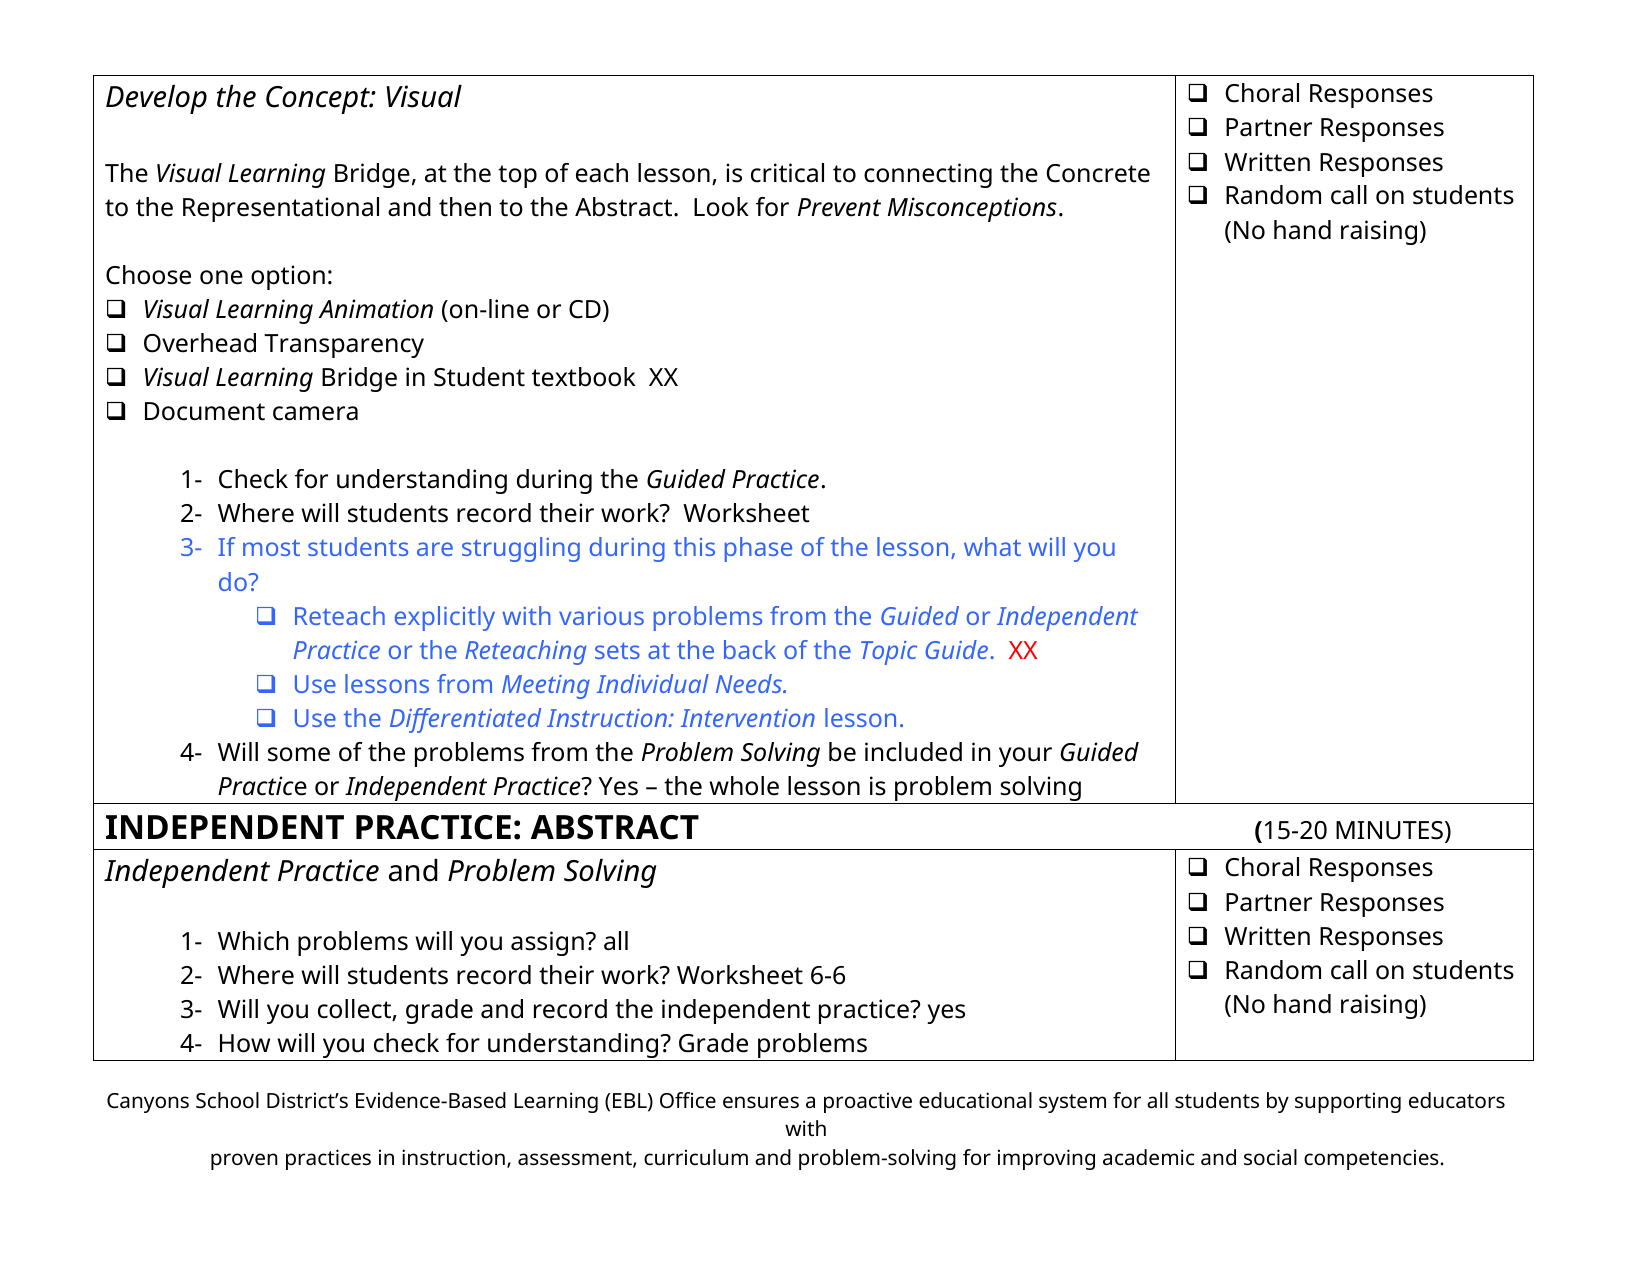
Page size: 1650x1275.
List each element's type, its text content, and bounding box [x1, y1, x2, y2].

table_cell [94, 850, 1175, 1060]
table_cell Choral Responses Partner Responses Written Responses Random call on students (No hand raising) [1176, 76, 1533, 803]
table_cell INDEPENDENT PRACTICE: ABSTRACT (15-20 MINUTES) [94, 804, 1533, 849]
table_cell Develop the Concept: Visual The Visual Learning Bridge, at the top of each lesson, is critical to connecting the Concrete to the Representational and then to the Abstract. Look for Prevent Misconceptions. Choose one option: Visual Learning Animation (on-line or CD) Overhead Transparency Visual Learning Bridge in Student textbook XX Document camera Check for understanding during the Guided Practice. Where will students record their work? Worksheet If most students are struggling during this phase of the lesson, what will you do? Reteach explicitly with various problems from the Guided or Independent Practice or the Reteaching sets at the back of the Topic Guide. XX Use lessons from Meeting Individual Needs. Use the Differentiated Instruction: Intervention lesson. Will some of the problems from the Problem Solving be included in your Guided Practice or Independent Practice? Yes – the whole lesson is problem solving [94, 76, 1175, 803]
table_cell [1176, 850, 1533, 1060]
